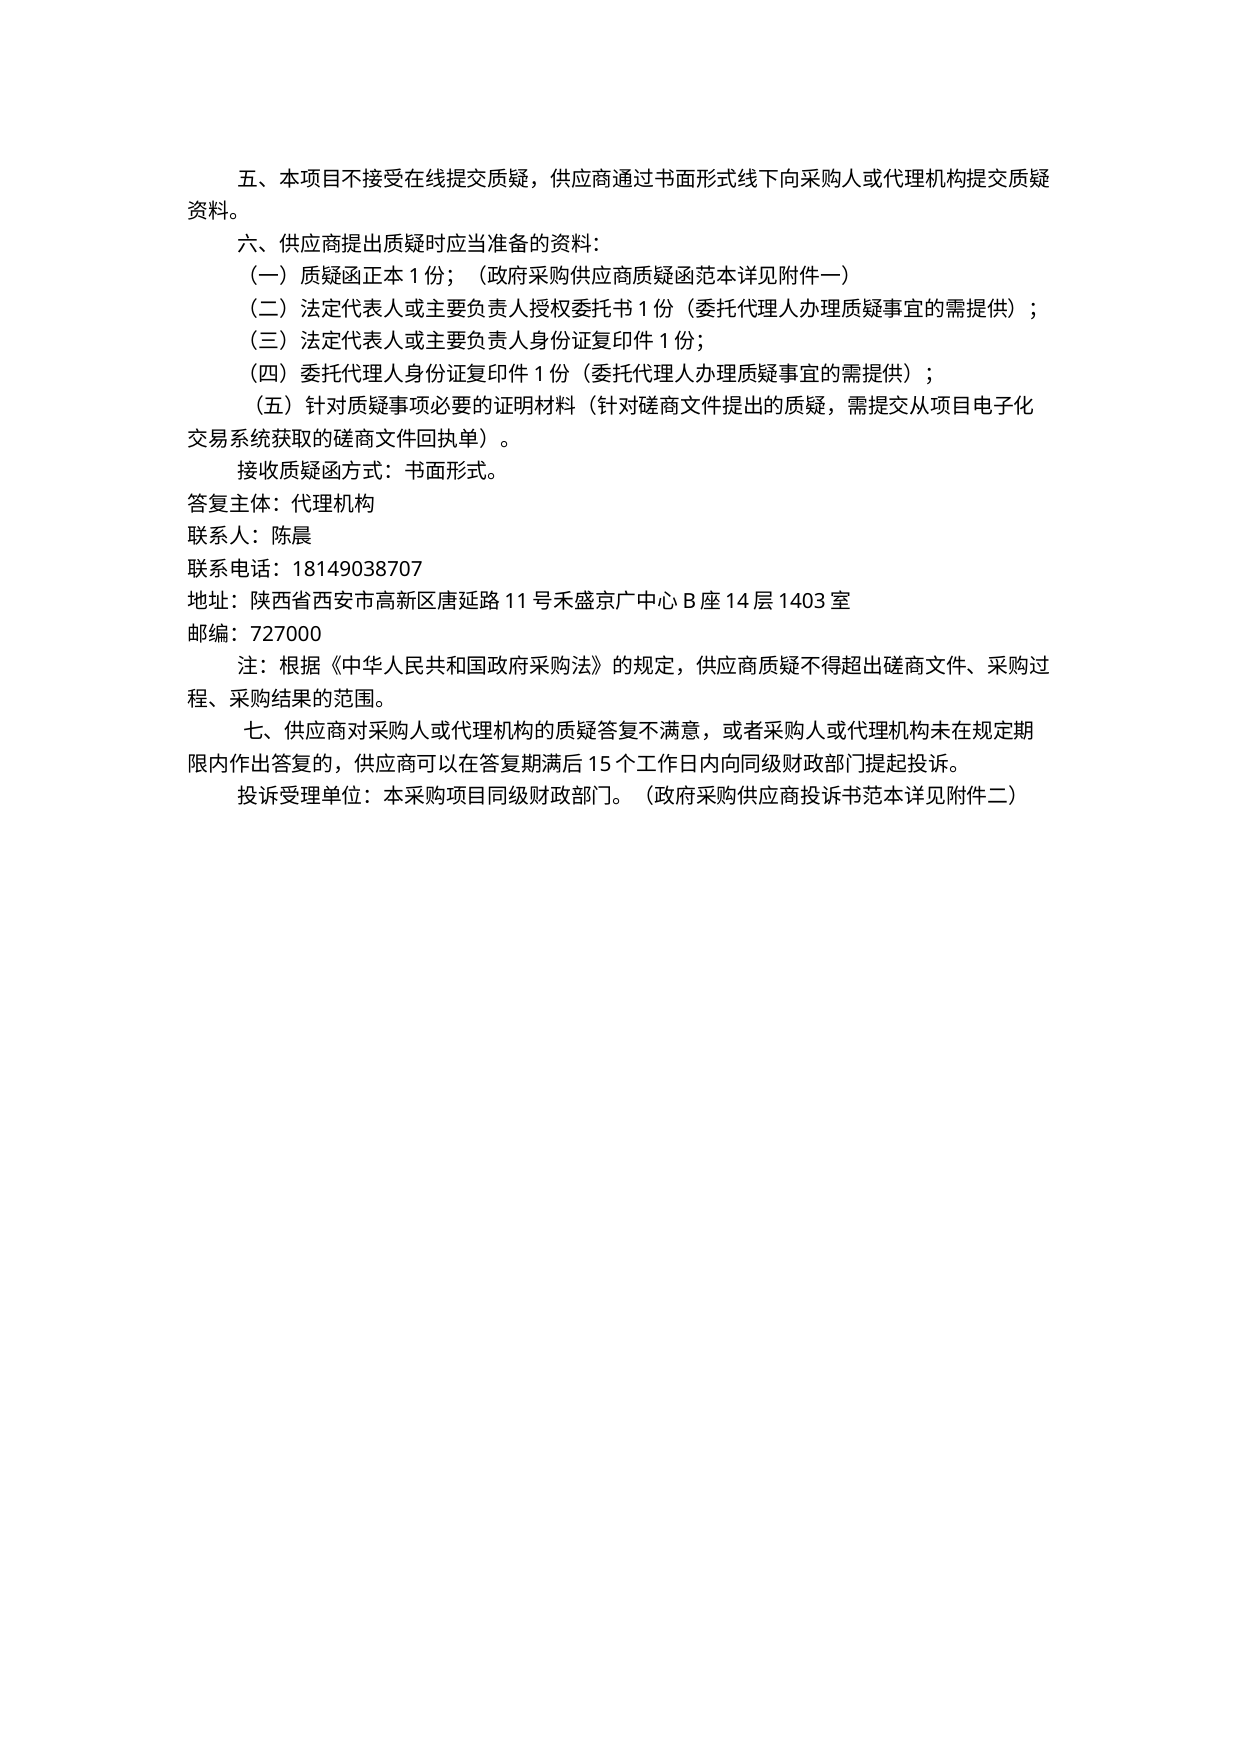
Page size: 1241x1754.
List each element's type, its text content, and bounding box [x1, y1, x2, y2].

text （三）法定代表人或主要负责人身份证复印件1份； [187, 324, 1053, 357]
text 七、供应商对采购人或代理机构的质疑答复不满意，或者采购人或代理机构未在规定期限内作出答复的，供应商可以在答复期满后15个工作日内向同级财政部门提起投诉。 [187, 714, 1053, 779]
text 接收质疑函方式：书面形式。 [187, 454, 1053, 487]
text （四）委托代理人身份证复印件1份（委托代理人办理质疑事宜的需提供）； [187, 357, 1053, 389]
text 六、供应商提出质疑时应当准备的资料： [187, 227, 1053, 259]
text 联系电话：18149038707 [187, 552, 1053, 584]
text （一）质疑函正本1份；（政府采购供应商质疑函范本详见附件一） [187, 259, 1053, 292]
text 注：根据《中华人民共和国政府采购法》的规定，供应商质疑不得超出磋商文件、采购过程、采购结果的范围。 [187, 649, 1053, 714]
text （五）针对质疑事项必要的证明材料（针对磋商文件提出的质疑，需提交从项目电子化交易系统获取的磋商文件回执单）。 [187, 389, 1053, 454]
text 邮编：727000 [187, 617, 1053, 649]
text 联系人：陈晨 [187, 519, 1053, 552]
text 地址：陕西省西安市高新区唐延路11号禾盛京广中心B座14层1403室 [187, 584, 1053, 617]
text 五、本项目不接受在线提交质疑，供应商通过书面形式线下向采购人或代理机构提交质疑资料。 [187, 162, 1053, 227]
text 答复主体：代理机构 [187, 487, 1053, 519]
text （二）法定代表人或主要负责人授权委托书1份（委托代理人办理质疑事宜的需提供）； [187, 292, 1053, 324]
text 投诉受理单位：本采购项目同级财政部门。（政府采购供应商投诉书范本详见附件二） [187, 779, 1053, 812]
